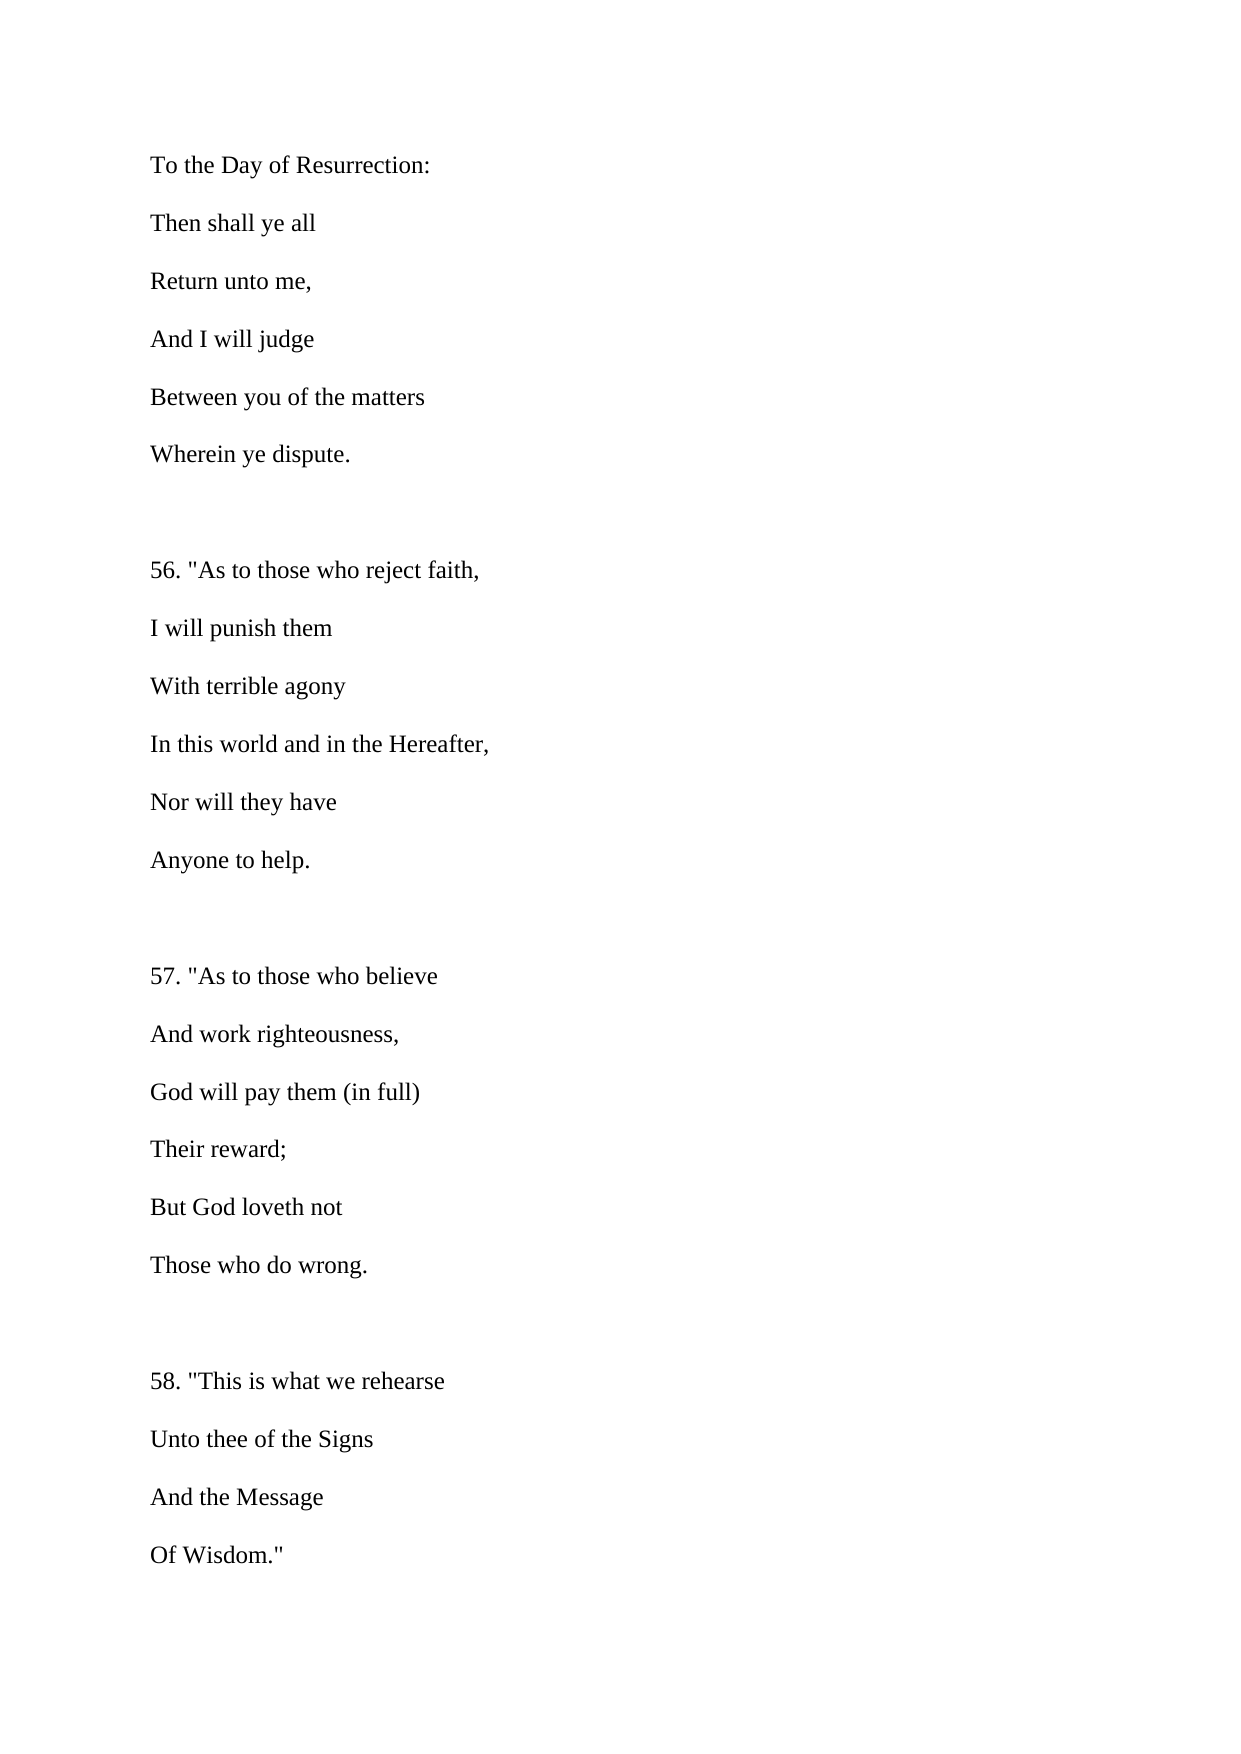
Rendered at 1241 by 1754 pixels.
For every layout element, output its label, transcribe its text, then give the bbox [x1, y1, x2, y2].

text And the Message [150, 1482, 1090, 1511]
text But God loveth not [150, 1192, 1090, 1221]
text Those who do wrong. [150, 1250, 1090, 1279]
text And work righteousness, [150, 1019, 1090, 1047]
text 58. "This is what we rehearse [150, 1366, 1090, 1395]
text 56. "As to those who reject faith, [150, 555, 1090, 584]
text Wherein ye dispute. [150, 439, 1090, 468]
text Anyone to help. [150, 845, 1090, 874]
text Between you of the matters [150, 382, 1090, 410]
text With terrible agony [150, 671, 1090, 700]
text 57. "As to those who believe [150, 961, 1090, 989]
text To the Day of Resurrection: [150, 150, 1090, 179]
text I will punish them [150, 613, 1090, 642]
text And I will judge [150, 324, 1090, 352]
text In this world and in the Hereafter, [150, 729, 1090, 758]
text Nor will they have [150, 787, 1090, 816]
text Of Wisdom." [150, 1540, 1090, 1569]
text God will pay them (in full) [150, 1077, 1090, 1105]
text Return unto me, [150, 266, 1090, 294]
text Their reward; [150, 1134, 1090, 1163]
text Then shall ye all [150, 208, 1090, 237]
text Unto thee of the Signs [150, 1424, 1090, 1453]
